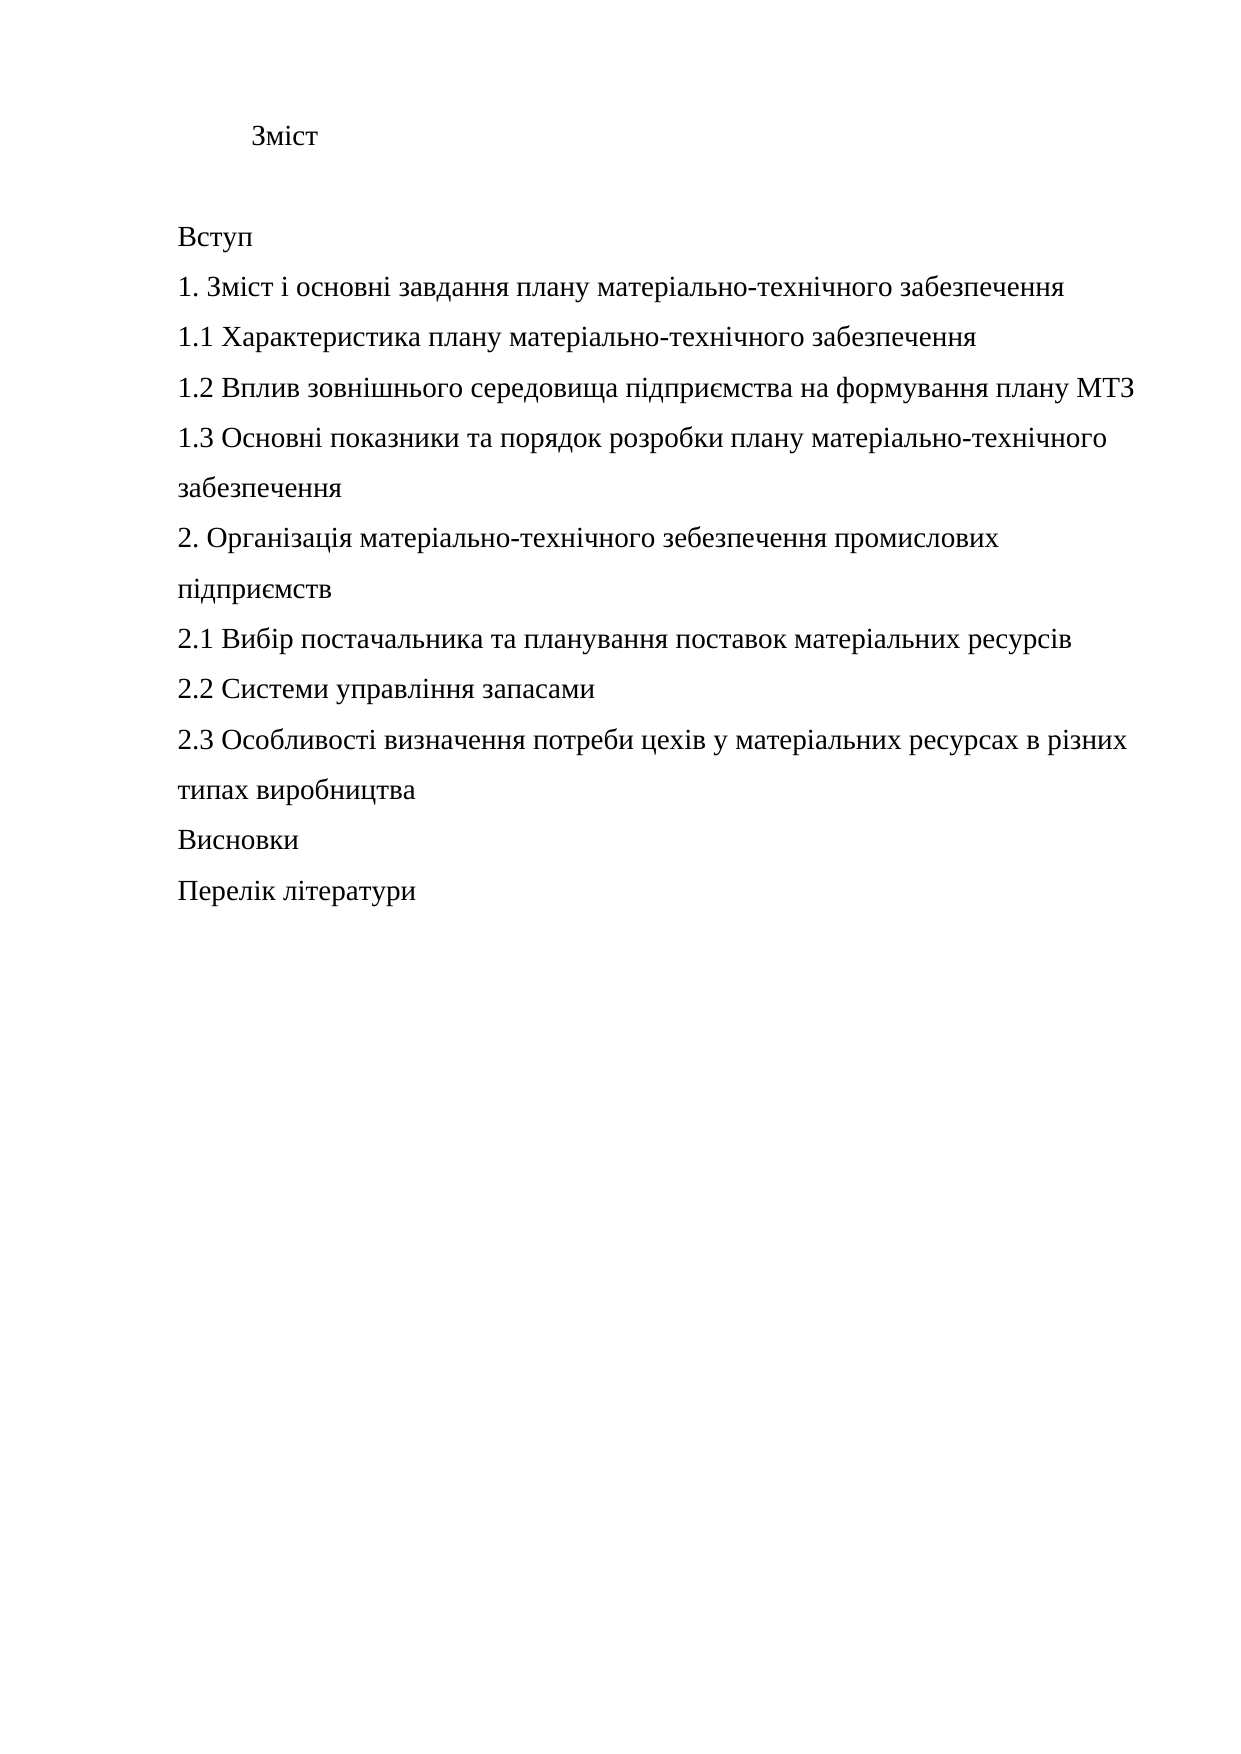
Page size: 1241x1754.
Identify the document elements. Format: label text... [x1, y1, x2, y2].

text Висновки [177, 822, 1152, 856]
text Зміст [177, 118, 1152, 152]
text 2. Організація матеріально-технічного зебезпечення промислових підприємств [177, 521, 1152, 604]
text 1.2 Вплив зовнішнього середовища підприємства на формування плану МТЗ [177, 370, 1152, 403]
text Перелік літератури [177, 873, 1152, 906]
text 2.2 Системи управління запасами [177, 672, 1152, 705]
text 1.3 Основні показники та порядок розробки плану матеріально-технічного забезпечення [177, 420, 1152, 504]
text 1. Зміст і основні завдання плану матеріально-технічного забезпечення [177, 269, 1152, 303]
text Вступ [177, 219, 1152, 252]
text 1.1 Характеристика плану матеріально-технічного забезпечення [177, 319, 1152, 353]
text 2.1 Вибір постачальника та планування поставок матеріальних ресурсів [177, 621, 1152, 655]
text 2.3 Особливості визначення потреби цехів у матеріальних ресурсах в різних типах виробництва [177, 722, 1152, 806]
